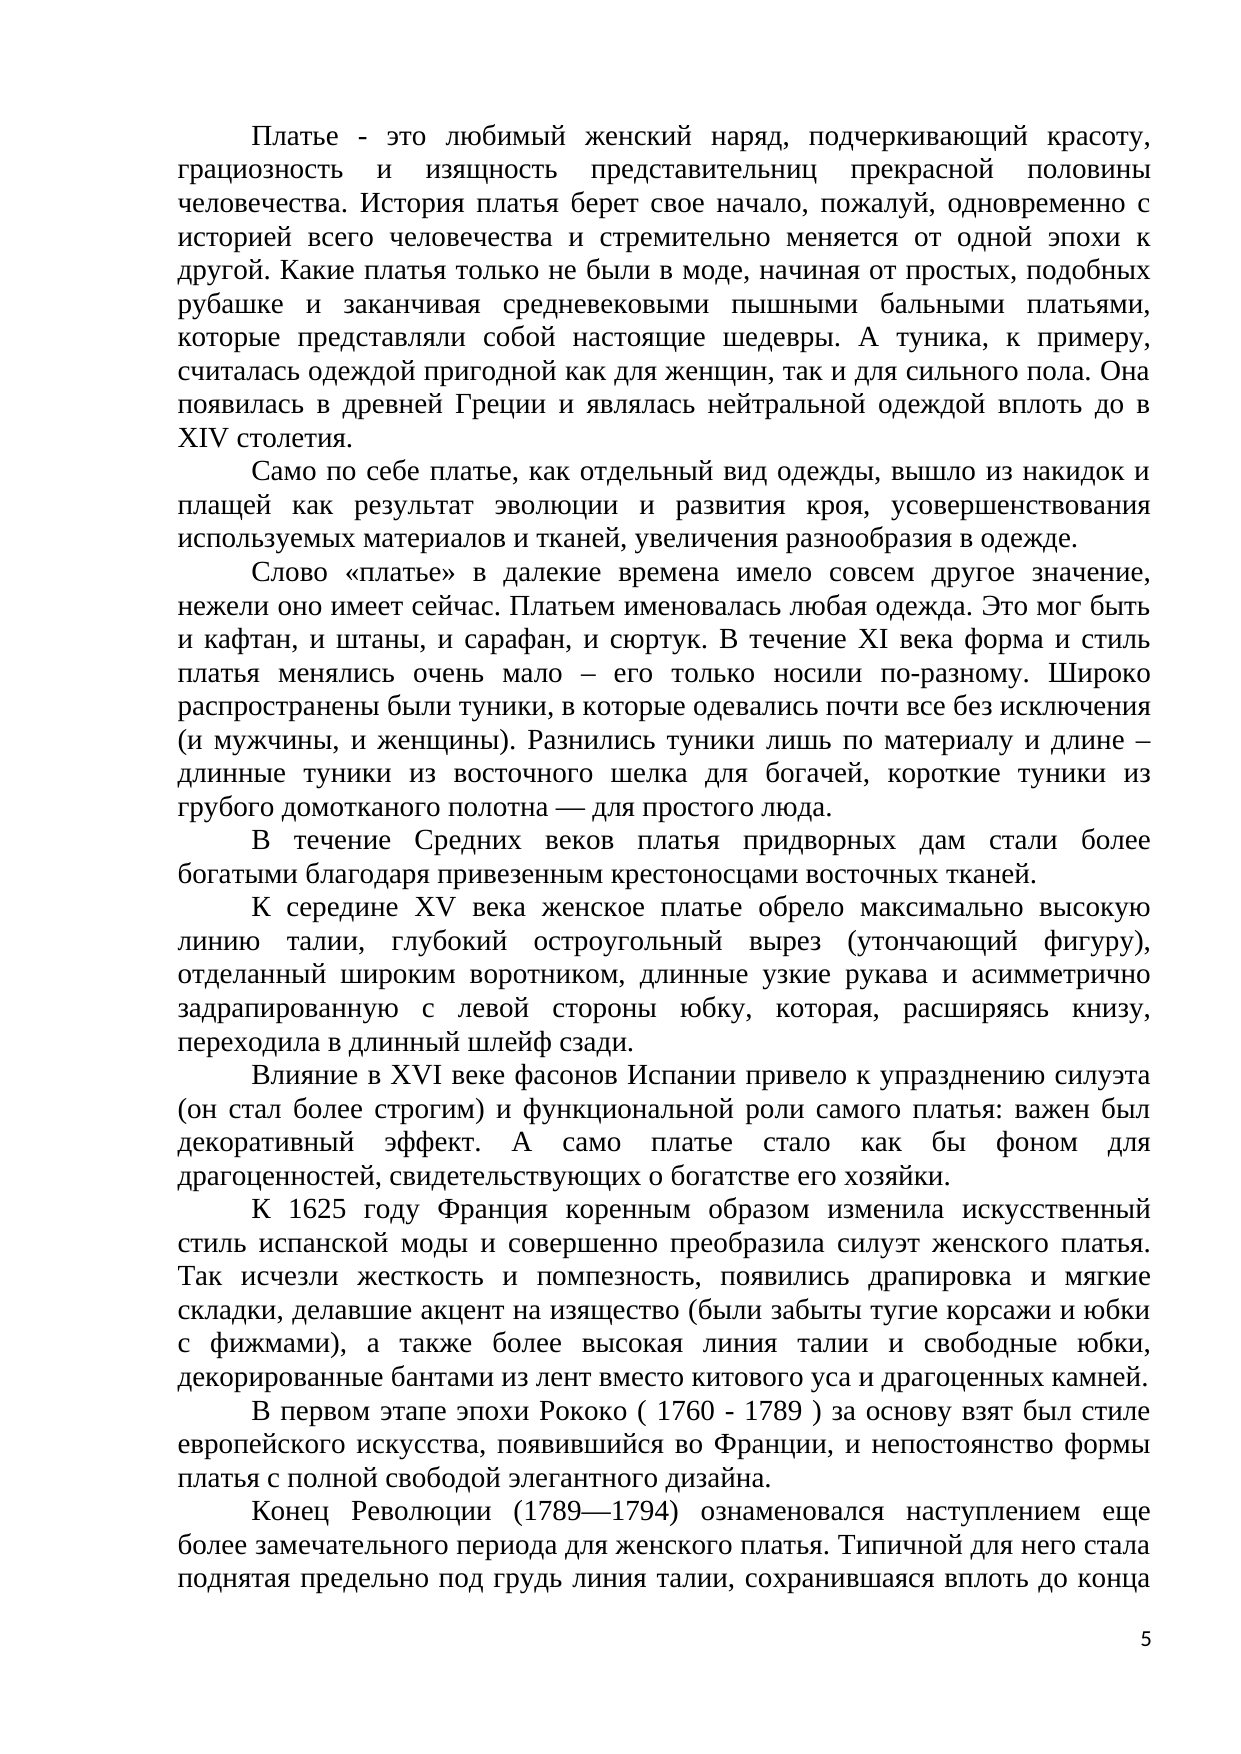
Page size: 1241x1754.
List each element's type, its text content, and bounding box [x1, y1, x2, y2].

text Влияние в XVI веке фасонов Испании привело к упразднению силуэта (он стал более строгим) и функциональной роли самого платья: важен был декоративный эффект. А само платье стало как бы фоном для драгоценностей, свидетельствующих о богатстве его хозяйки. [177, 1057, 1152, 1191]
text Слово «платье» в далекие времена имело совсем другое значение, нежели оно имеет сейчас. Платьем именовалась любая одежда. Это мог быть и кафтан, и штаны, и сарафан, и сюртук. В течение XI века форма и стиль платья менялись очень мало – его только носили по-разному. Широко распространены были туники, в которые одевались почти все без исключения (и мужчины, и женщины). Разнились туники лишь по материалу и длине – длинные туники из восточного шелка для богачей, короткие туники из грубого домотканого полотна — для простого люда. [177, 554, 1152, 822]
text В течение Средних веков платья придворных дам стали более богатыми благодаря привезенным крестоносцами восточных тканей. [177, 822, 1152, 889]
text К середине XV века женское платье обрело максимально высокую линию талии, глубокий остроугольный вырез (утончающий фигуру), отделанный широким воротником, длинные узкие рукава и асимметрично задрапированную с левой стороны юбку, которая, расширяясь книзу, переходила в длинный шлейф сзади. [177, 889, 1152, 1057]
text Платье - это любимый женский наряд, подчеркивающий красоту, грациозность и изящность представительниц прекрасной половины человечества. История платья берет свое начало, пожалуй, одновременно с историей всего человечества и стремительно меняется от одной эпохи к другой. Какие платья только не были в моде, начиная от простых, подобных рубашке и заканчивая средневековыми пышными бальными платьями, которые представляли собой настоящие шедевры. А туника, к примеру, считалась одеждой пригодной как для женщин, так и для сильного пола. Она появилась в древней Греции и являлась нейтральной одеждой вплоть до в XIV столетия. [177, 118, 1152, 453]
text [177, 1493, 1152, 1594]
text В первом этапе эпохи Рококо ( 1760 - 1789 ) за основу взят был стиле европейского искусства, появившийся во Франции, и непостоянство формы платья с полной свободой элегантного дизайна. [177, 1393, 1152, 1493]
text К 1625 году Франция коренным образом изменила искусственный стиль испанской моды и совершенно преобразила силуэт женского платья. Так исчезли жесткость и помпезность, появились драпировка и мягкие складки, делавшие акцент на изящество (были забыты тугие корсажи и юбки с фижмами), а также более высокая линия талии и свободные юбки, декорированные бантами из лент вместо китового уса и драгоценных камней. [177, 1191, 1152, 1393]
text Само по себе платье, как отдельный вид одежды, вышло из накидок и плащей как результат эволюции и развития кроя, усовершенствования используемых материалов и тканей, увеличения разнообразия в одежде. [177, 453, 1152, 554]
